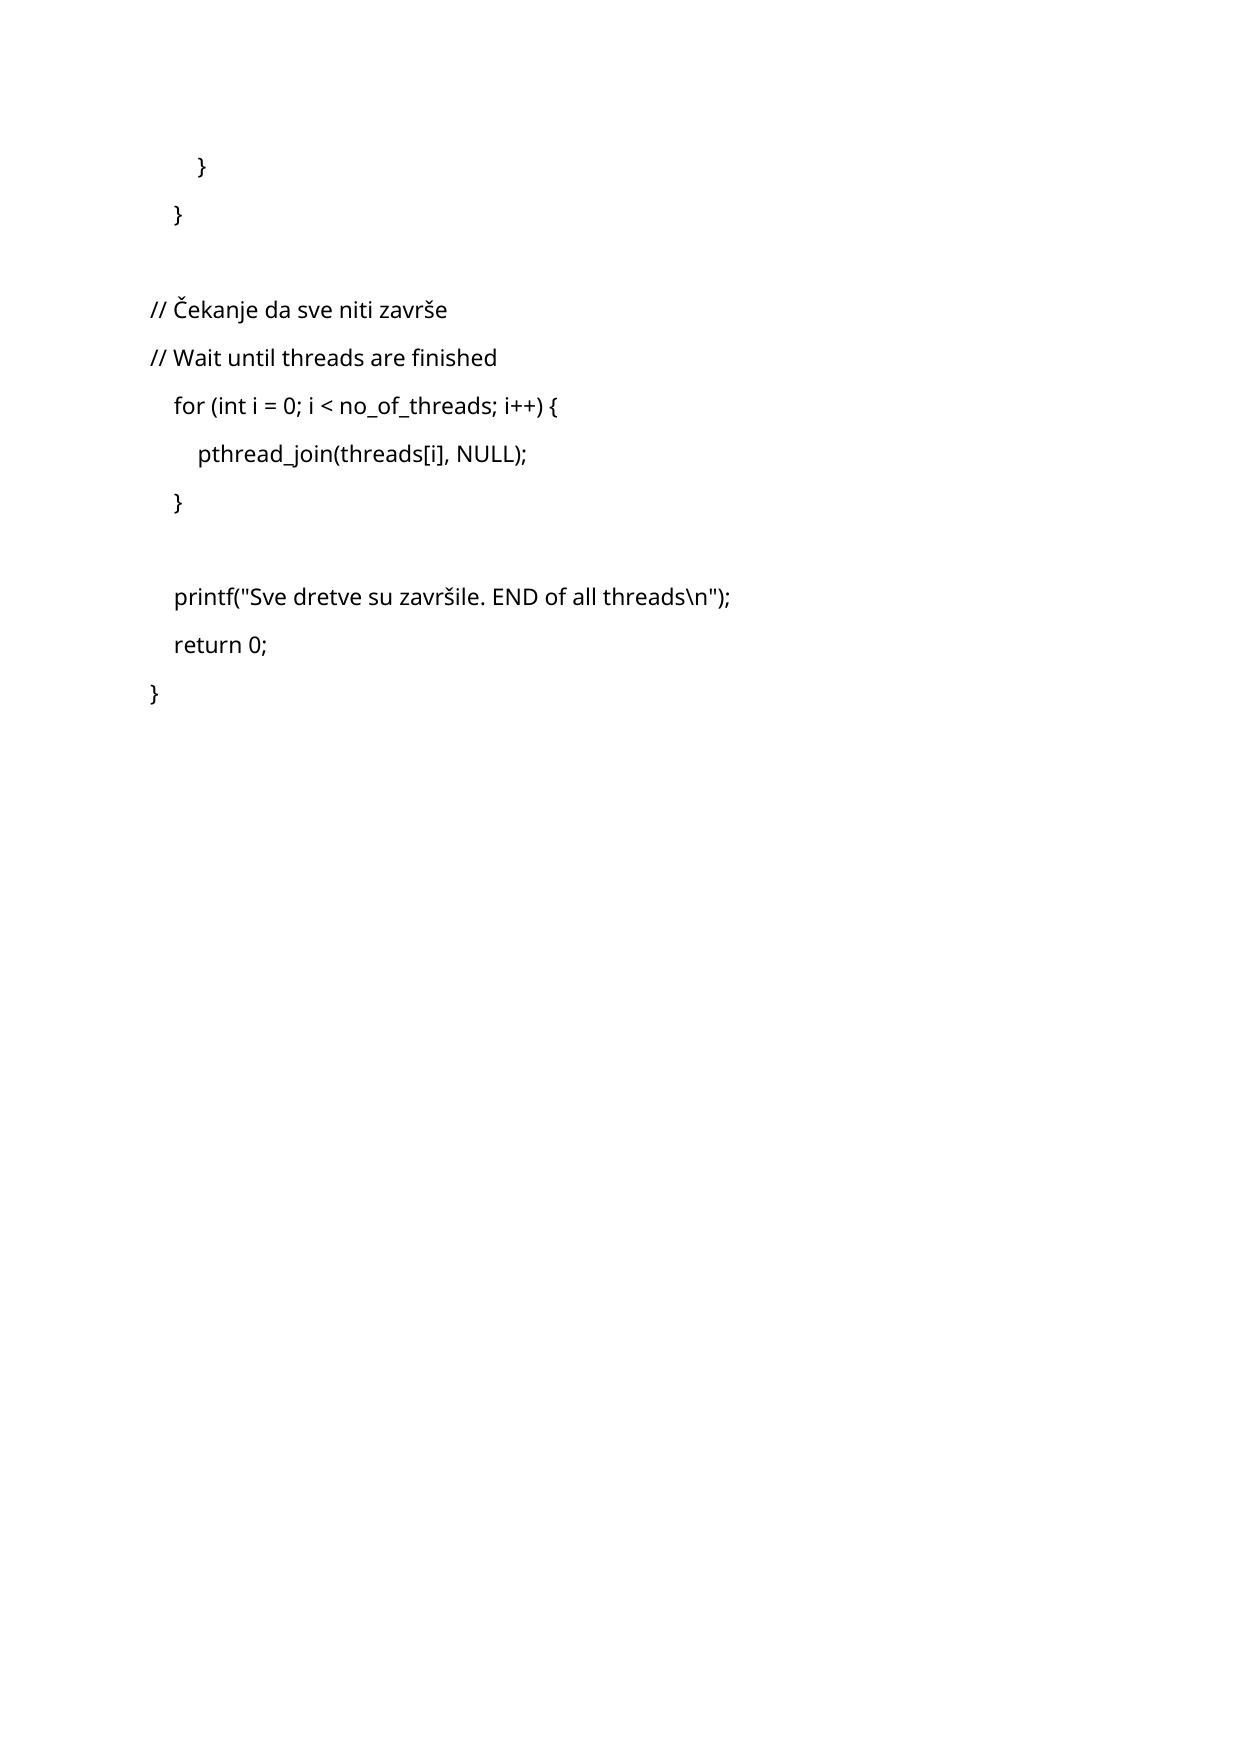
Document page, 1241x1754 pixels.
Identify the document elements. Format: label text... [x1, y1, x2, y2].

text printf("Sve dretve su završile. END of all threads\n"); [150, 581, 1090, 612]
text pthread_join(threads[i], NULL); [150, 437, 1090, 469]
text // Čekanje da sve niti završe [150, 294, 1090, 325]
text } [150, 485, 1090, 517]
text } [150, 150, 1090, 181]
text } [150, 198, 1090, 229]
text } [150, 677, 1090, 708]
text return 0; [150, 629, 1090, 660]
text for (int i = 0; i < no_of_threads; i++) { [150, 389, 1090, 421]
text // Wait until threads are finished [150, 342, 1090, 373]
